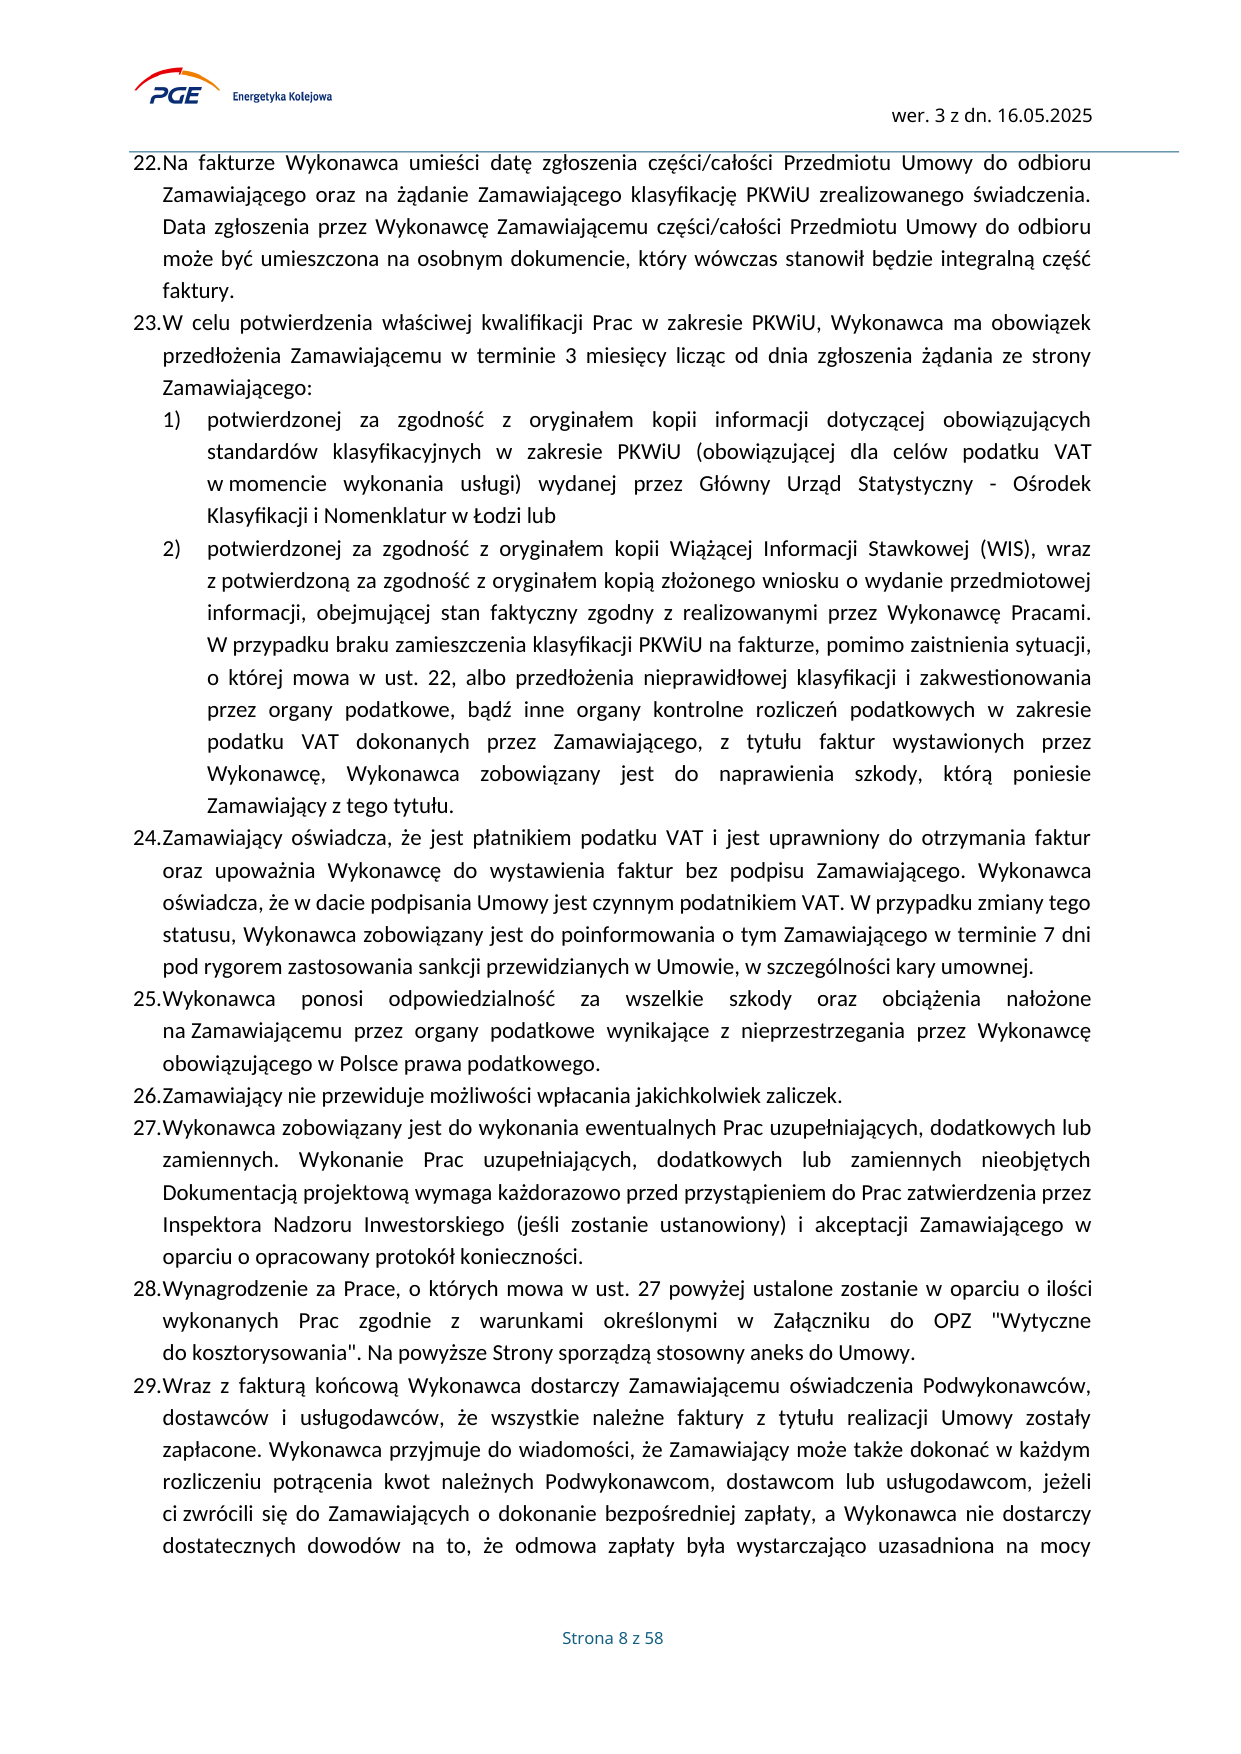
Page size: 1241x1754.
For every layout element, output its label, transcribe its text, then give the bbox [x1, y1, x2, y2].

list Wykonawca ponosi odpowiedzialność za wszelkie szkody oraz obciążenia nałożone na Zamawiającemu przez organy podatkowe wynikające z nieprzestrzegania przez Wykonawcę obowiązującego w Polsce prawa podatkowego. [133, 984, 1093, 1077]
list Zamawiający nie przewiduje możliwości wpłacania jakichkolwiek zaliczek. [133, 1081, 1093, 1109]
list Wynagrodzenie za Prace, o których mowa w ust. 27 powyżej ustalone zostanie w oparciu o ilości wykonanych Prac zgodnie z warunkami określonymi w Załączniku do OPZ "Wytyczne do kosztorysowania". Na powyższe Strony sporządzą stosowny aneks do Umowy. [133, 1274, 1093, 1367]
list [133, 1371, 1093, 1560]
picture [118, 51, 348, 123]
text 1) potwierdzonej za zgodność z oryginałem kopii informacji dotyczącej obowiązujących standardów klasyfikacyjnych w zakresie PKWiU (obowiązującej dla celów podatku VAT w momencie wykonania usługi) wydanej przez Główny Urząd Statystyczny - Ośrodek Klasyfikacji i Nomenklatur w Łodzi lub [162, 405, 1093, 530]
text 2) potwierdzonej za zgodność z oryginałem kopii Wiążącej Informacji Stawkowej (WIS), wraz z potwierdzoną za zgodność z oryginałem kopią złożonego wniosku o wydanie przedmiotowej informacji, obejmującej stan faktyczny zgodny z realizowanymi przez Wykonawcę Pracami. W przypadku braku zamieszczenia klasyfikacji PKWiU na fakturze, pomimo zaistnienia sytuacji, o której mowa w ust. 22, albo przedłożenia nieprawidłowej klasyfikacji i zakwestionowania przez organy podatkowe, bądź inne organy kontrolne rozliczeń podatkowych w zakresie podatku VAT dokonanych przez Zamawiającego, z tytułu faktur wystawionych przez Wykonawcę, Wykonawca zobowiązany jest do naprawienia szkody, którą poniesie Zamawiający z tego tytułu. [162, 534, 1093, 819]
list W celu potwierdzenia właściwej kwalifikacji Prac w zakresie PKWiU, Wykonawca ma obowiązek przedłożenia Zamawiającemu w terminie 3 miesięcy licząc od dnia zgłoszenia żądania ze strony Zamawiającego: [133, 308, 1093, 401]
list Zamawiający oświadcza, że jest płatnikiem podatku VAT i jest uprawniony do otrzymania faktur oraz upoważnia Wykonawcę do wystawienia faktur bez podpisu Zamawiającego. Wykonawca oświadcza, że w dacie podpisania Umowy jest czynnym podatnikiem VAT. W przypadku zmiany tego statusu, Wykonawca zobowiązany jest do poinformowania o tym Zamawiającego w terminie 7 dni pod rygorem zastosowania sankcji przewidzianych w Umowie, w szczególności kary umownej. [133, 823, 1093, 980]
list Na fakturze Wykonawca umieści datę zgłoszenia części/całości Przedmiotu Umowy do odbioru Zamawiającego oraz na żądanie Zamawiającego klasyfikację PKWiU zrealizowanego świadczenia. Data zgłoszenia przez Wykonawcę Zamawiającemu części/całości Przedmiotu Umowy do odbioru może być umieszczona na osobnym dokumencie, który wówczas stanowił będzie integralną część faktury. [133, 148, 1093, 304]
list Wykonawca zobowiązany jest do wykonania ewentualnych Prac uzupełniających, dodatkowych lub zamiennych. Wykonanie Prac uzupełniających, dodatkowych lub zamiennych nieobjętych Dokumentacją projektową wymaga każdorazowo przed przystąpieniem do Prac zatwierdzenia przez Inspektora Nadzoru Inwestorskiego (jeśli zostanie ustanowiony) i akceptacji Zamawiającego w oparciu o opracowany protokół konieczności. [133, 1113, 1093, 1270]
